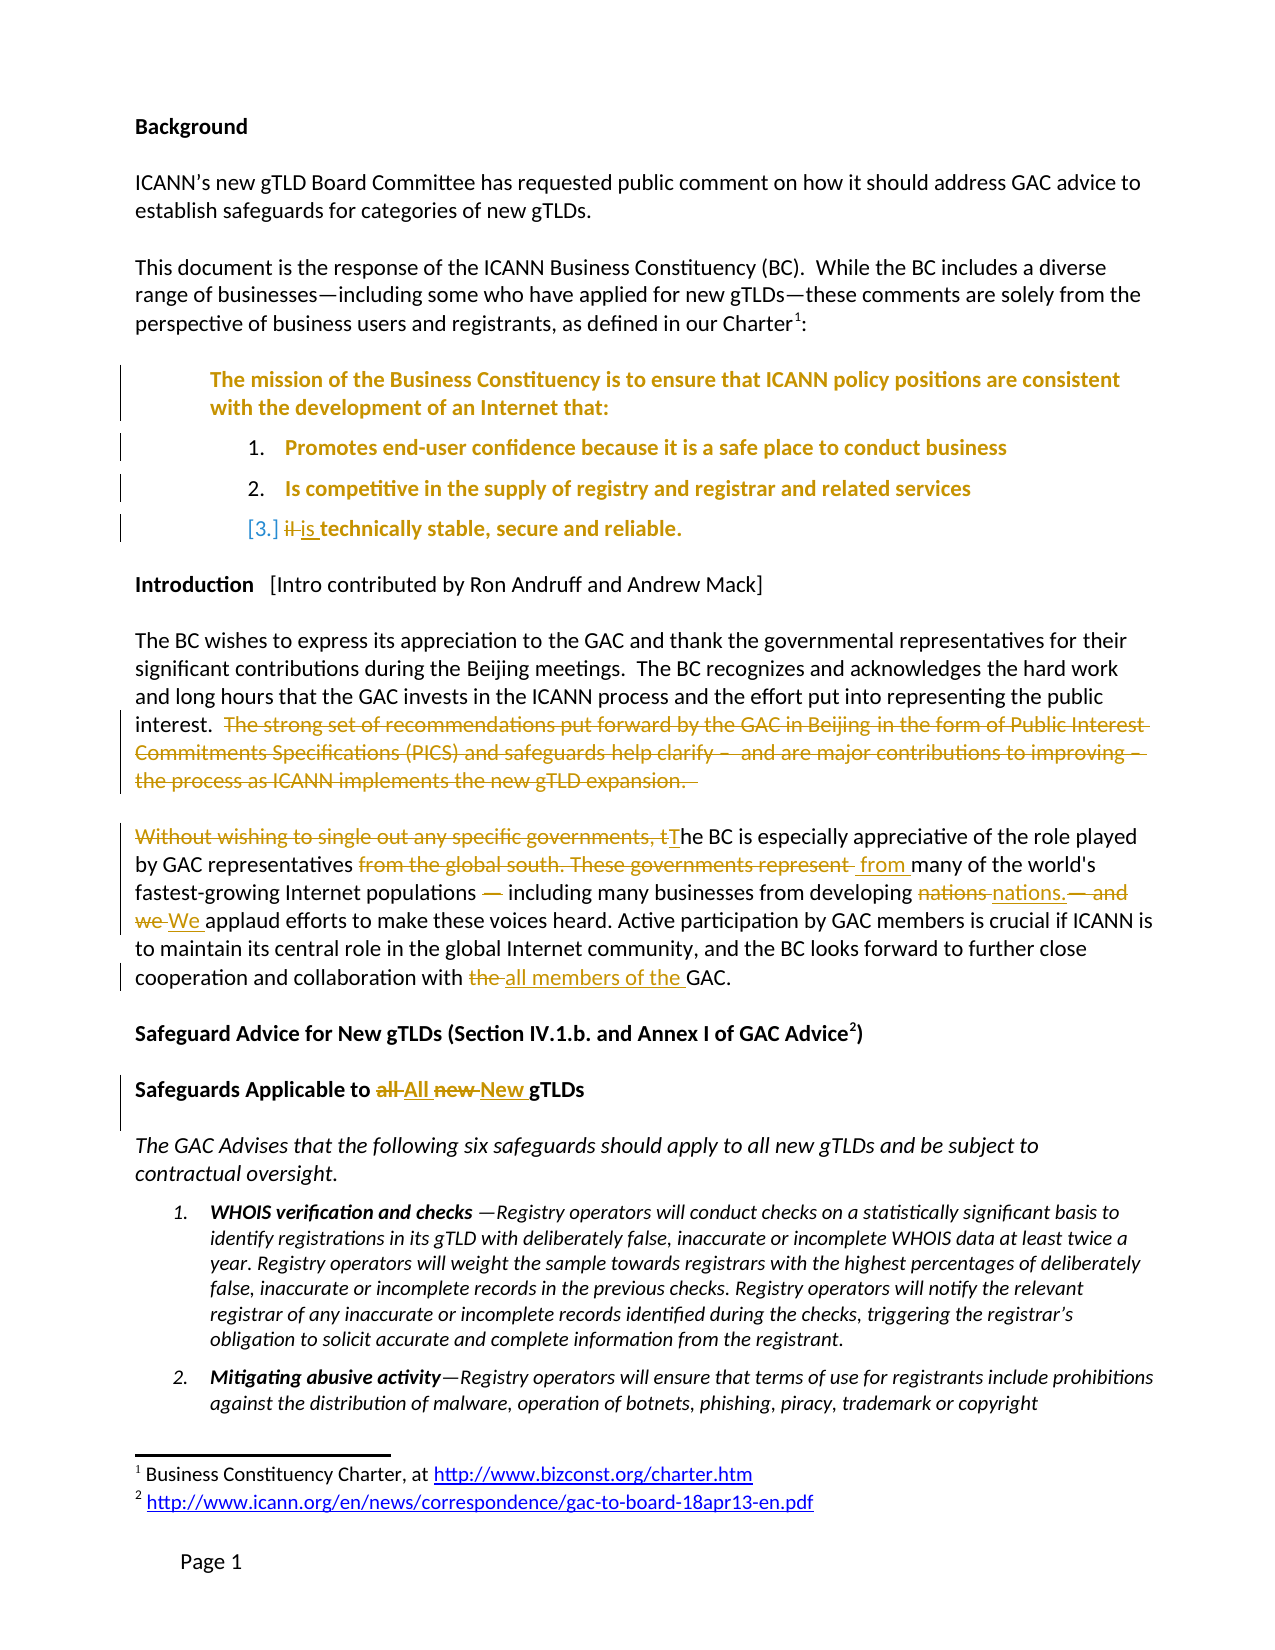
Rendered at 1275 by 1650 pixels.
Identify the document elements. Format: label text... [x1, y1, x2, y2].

text Background [135, 112, 1155, 141]
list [172, 1364, 1155, 1415]
list technically stable, secure and reliable. [247, 514, 1155, 542]
text Safeguard Advice for New gTLDs (Section IV.1.b. and Annex I of GAC Advice) [135, 1019, 1155, 1047]
list WHOIS verification and checks —Registry operators will conduct checks on a statistically significant basis to identify registrations in its gTLD with deliberately false, inaccurate or incomplete WHOIS data at least twice a year. Registry operators will weight the sample towards registrars with the highest percentages of deliberately false, inaccurate or incomplete records in the previous checks. Registry operators will notify the relevant registrar of any inaccurate or incomplete records identified during the checks, triggering the registrar’s obligation to solicit accurate and complete information from the registrant. [172, 1199, 1155, 1352]
text contractual oversight. [135, 1159, 1155, 1187]
text The GAC Advises that the following six safeguards should apply to all new gTLDs and be subject to [135, 1131, 1155, 1159]
list Promotes end-user confidence because it is a safe place to conduct business [247, 433, 1155, 461]
text This document is the response of the ICANN Business Constituency (BC). While the BC includes a diverse range of businesses—including some who have applied for new gTLDs—these comments are solely from the perspective of business users and registrants, as defined in our Charter: [135, 253, 1155, 337]
text The mission of the Business Constituency is to ensure that ICANN policy positions are consistent with the development of an Internet that: [210, 365, 1155, 421]
list Is competitive in the supply of registry and registrar and related services [247, 474, 1155, 502]
text Safeguards Applicable to gTLDs [135, 1075, 1155, 1103]
text he BC is especially appreciative of the role played by GAC representatives many of the world's fastest-growing Internet populations including many businesses from developing applaud efforts to make these voices heard. Active participation by GAC members is crucial if ICANN is to maintain its central role in the global Internet community, and the BC looks forward to further close cooperation and collaboration with GAC. [135, 822, 1155, 991]
text ICANN’s new gTLD Board Committee has requested public comment on how it should address GAC advice to establish safeguards for categories of new gTLDs. [135, 168, 1155, 224]
text The BC wishes to express its appreciation to the GAC and thank the governmental representatives for their significant contributions during the Beijing meetings. The BC recognizes and acknowledges the hard work and long hours that the GAC invests in the ICANN process and the effort put into representing the public interest. [135, 626, 1155, 794]
text Introduction [Intro contributed by Ron Andruff and Andrew Mack] [135, 570, 1155, 598]
